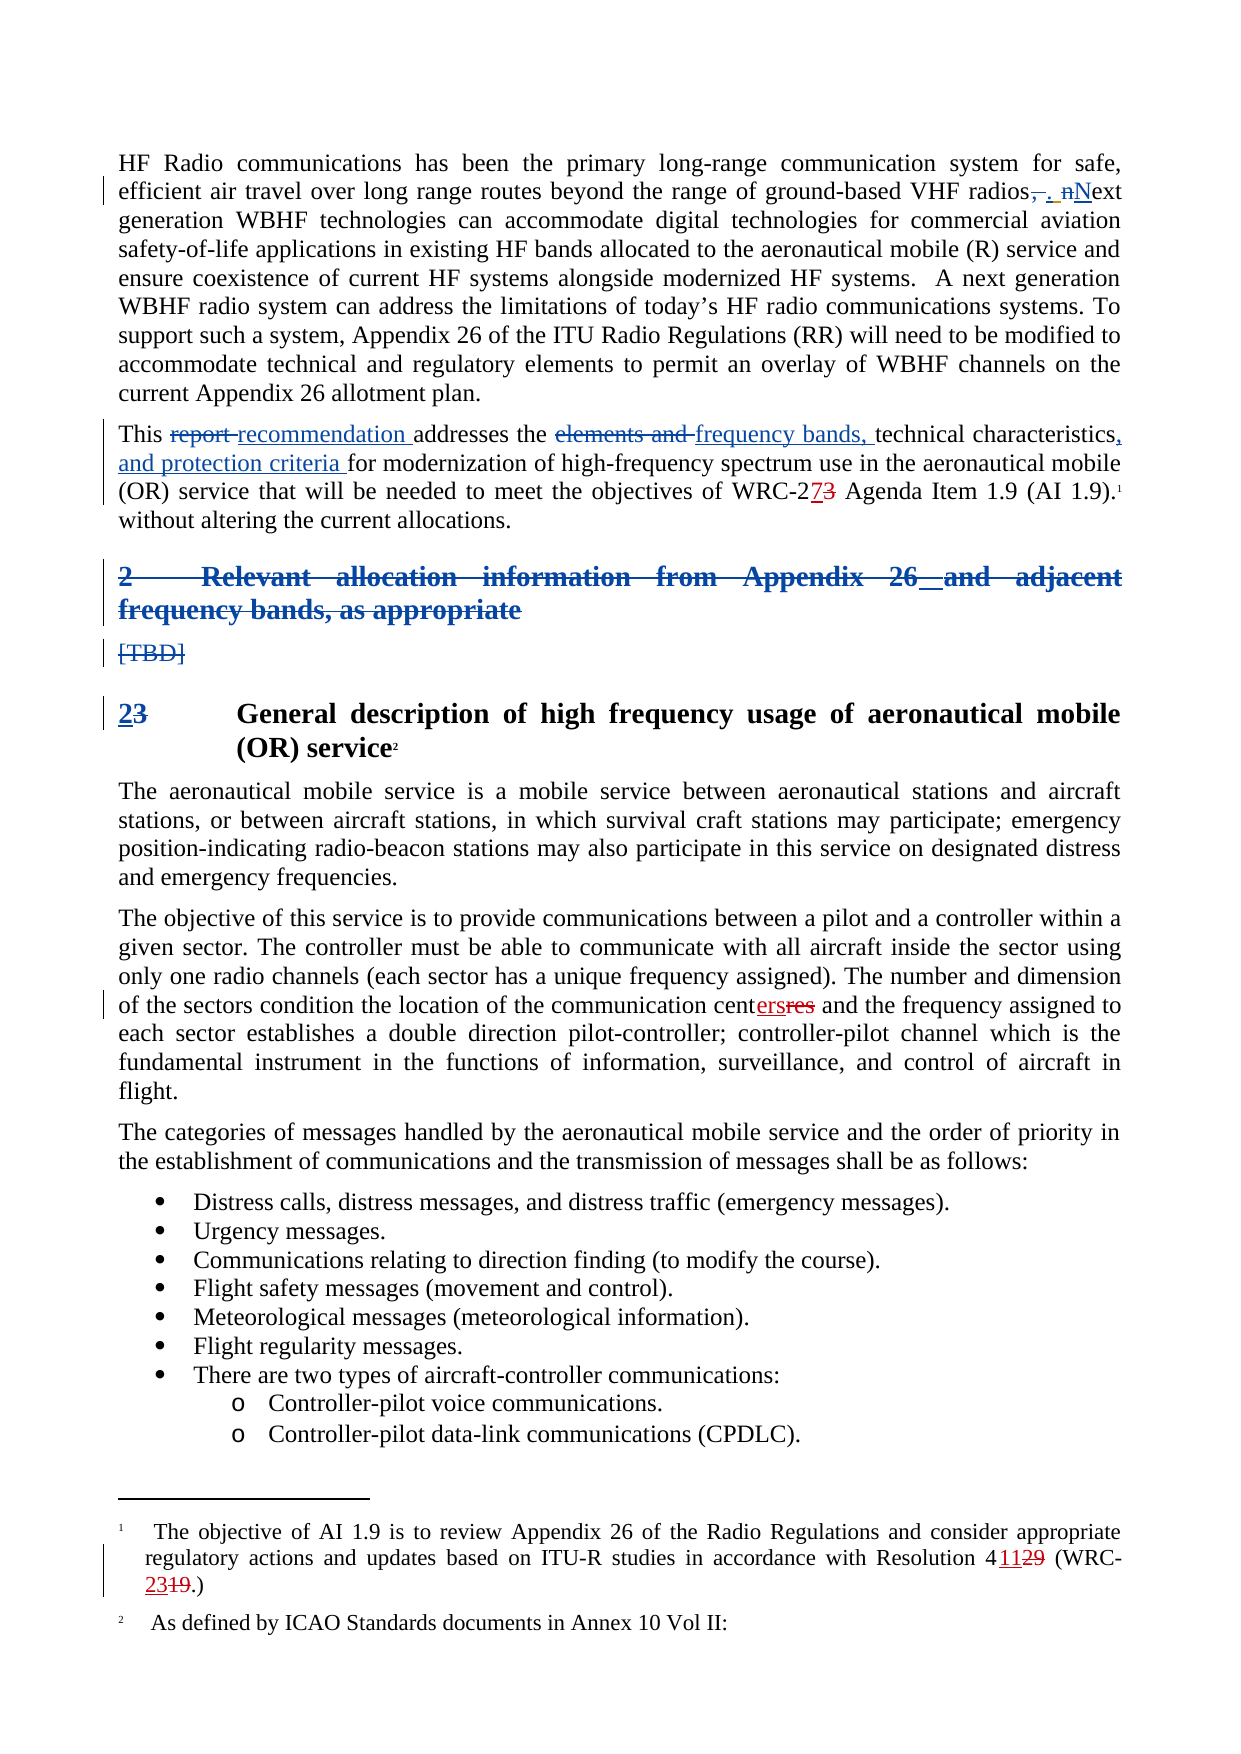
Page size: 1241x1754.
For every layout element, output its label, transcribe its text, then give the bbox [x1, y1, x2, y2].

list There are two types of aircraft-controller communications: [156, 1360, 1122, 1388]
list Flight regularity messages. [156, 1331, 1122, 1360]
text The aeronautical mobile service is a mobile service between aeronautical stations and aircraft stations, or between aircraft stations, in which survival craft stations may participate; emergency position-indicating radio-beacon stations may also participate in this service on designated distress and emergency frequencies. [118, 776, 1122, 891]
list Communications relating to direction finding (to modify the course). [156, 1245, 1122, 1273]
list Flight safety messages (movement and control). [156, 1273, 1122, 1302]
text The categories of messages handled by the aeronautical mobile service and the order of priority in the establishment of communications and the transmission of messages shall be as follows: [118, 1117, 1122, 1175]
list Urgency messages. [156, 1216, 1122, 1245]
text HF Radio communications has been the primary long-range communication system for safe, efficient air travel over long range routes beyond the range of ground-based VHF radiosext generation WBHF technologies can accommodate digital technologies for commercial aviation safety-of-life applications in existing HF bands allocated to the aeronautical mobile (R) service and ensure coexistence of current HF systems alongside modernized HF systems. A next generation WBHF radio system can address the limitations of today’s HF radio communications systems. To support such a system, Appendix 26 of the ITU Radio Regulations (RR) will need to be modified to accommodate technical and regulatory elements to permit an overlay of WBHF channels on the current Appendix 26 allotment plan. [118, 148, 1122, 406]
text The objective of this service is to provide communications between a pilot and a controller within a given sector. The controller must be able to communicate with all aircraft inside the sector using only one radio channels (each sector has a unique frequency assigned). The number and dimension of the sectors condition the location of the communication cent and the frequency assigned to each sector establishes a double direction pilot-controller; controller-pilot channel which is the fundamental instrument in the functions of information, surveillance, and control of aircraft in flight. [118, 903, 1122, 1105]
list Distress calls, distress messages, and distress traffic (emergency messages). [156, 1187, 1122, 1216]
list Controller-pilot data-link communications (CPDLC). [231, 1419, 1122, 1450]
list Meteorological messages (meteorological information). [156, 1302, 1122, 1331]
text This addresses the technical characteristics for modernization of high-frequency spectrum use in the aeronautical mobile (OR) service that will be needed to meet the objectives of WRC-2 Agenda Item 1.9 (AI 1.9). without altering the current allocations. [118, 419, 1122, 534]
text General description of high frequency usage of aeronautical mobile (OR) service [118, 696, 1122, 763]
list Controller-pilot voice communications. [231, 1388, 1122, 1419]
